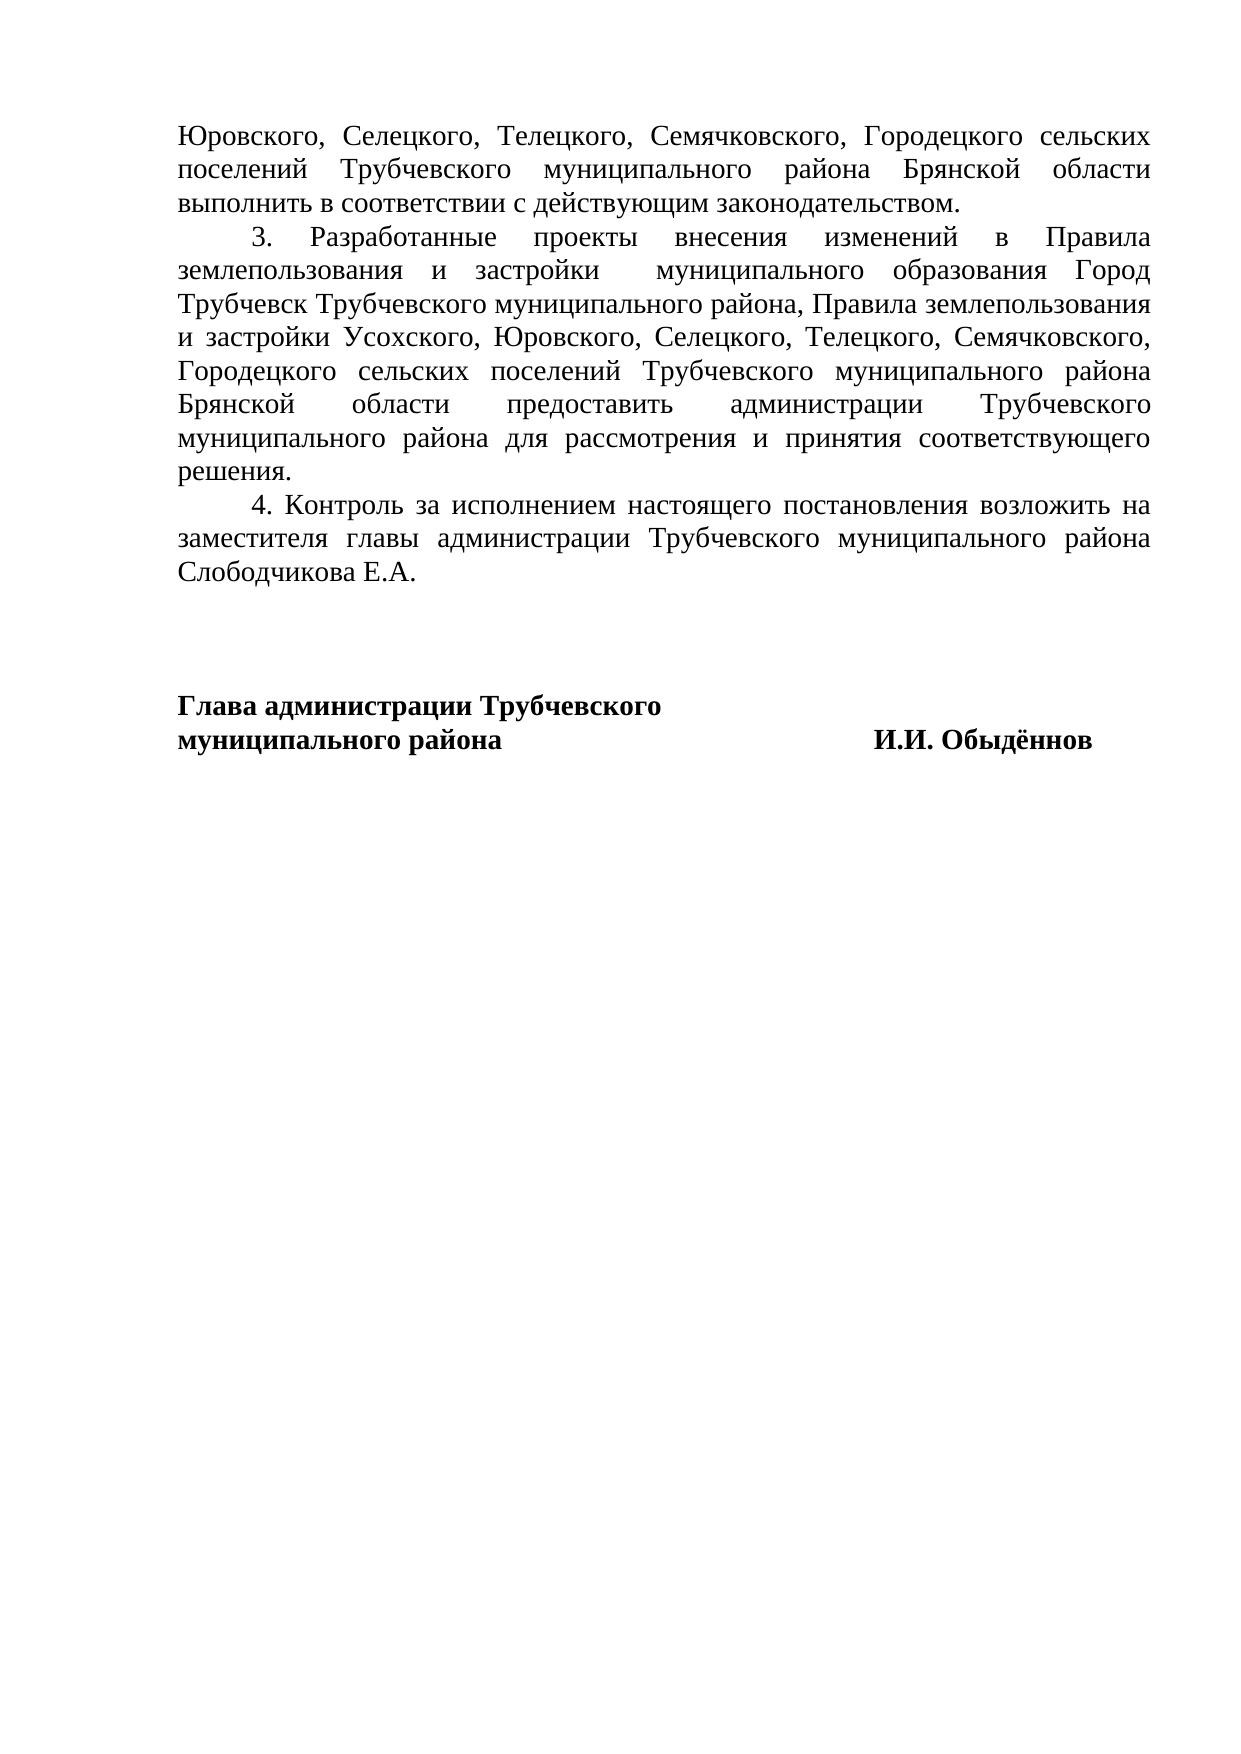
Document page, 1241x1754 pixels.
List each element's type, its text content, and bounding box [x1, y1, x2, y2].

text 3. Разработанные проекты внесения изменений в Правила землепользования и застройки муниципального образования Город Трубчевск Трубчевского муниципального района, Правила землепользования и застройки Усохского, Юровского, Селецкого, Телецкого, Семячковского, Городецкого сельских поселений Трубчевского муниципального района Брянской области предоставить администрации Трубчевского муниципального района для рассмотрения и принятия соответствующего решения. [177, 219, 1152, 487]
text муниципального района И.И. Обыдённов [177, 722, 1152, 755]
text 4. Контроль за исполнением настоящего постановления возложить на заместителя главы администрации Трубчевского муниципального района Слободчикова Е.А. [177, 487, 1152, 588]
text Глава администрации Трубчевского [177, 688, 1152, 722]
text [177, 118, 1152, 219]
